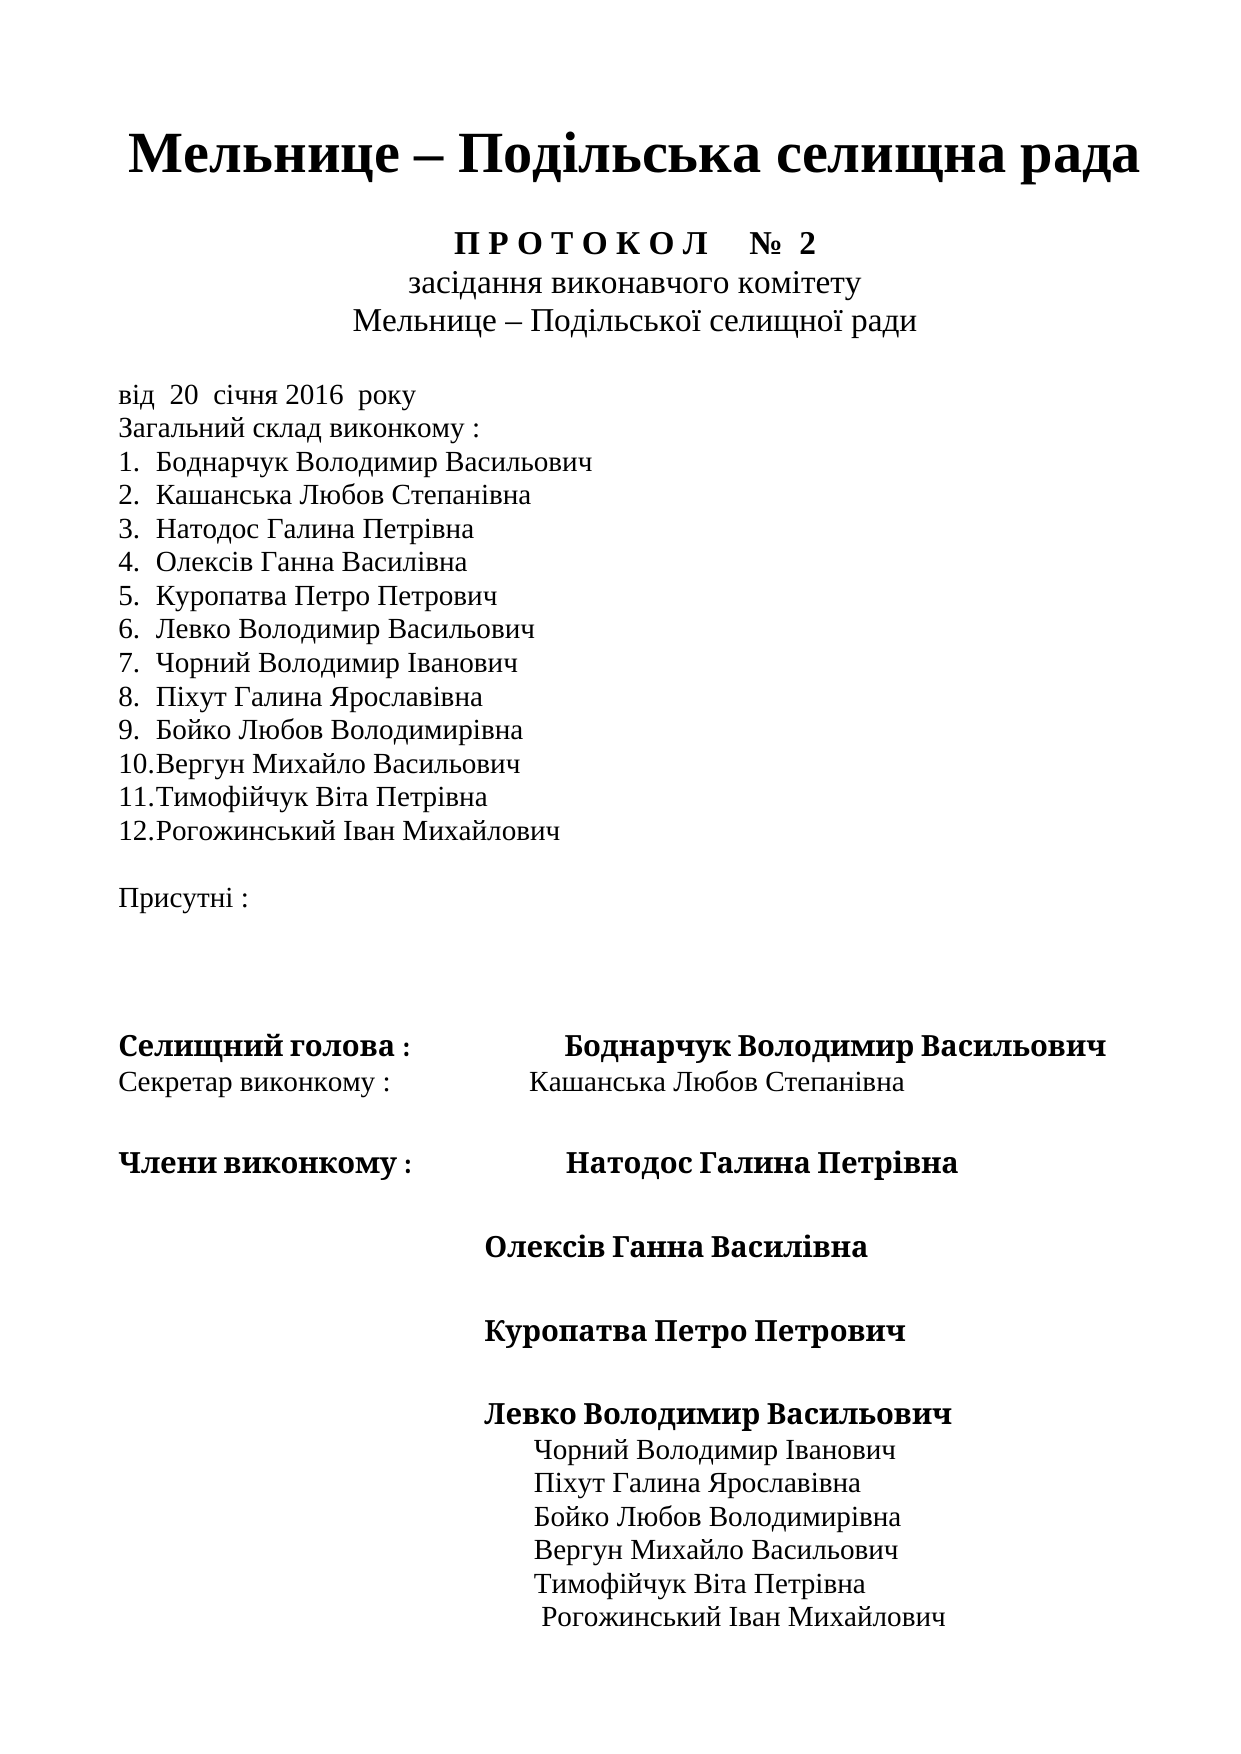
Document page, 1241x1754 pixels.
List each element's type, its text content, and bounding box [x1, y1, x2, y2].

subtitle Левко Володимир Васильович [118, 1398, 1152, 1432]
text Піхут Галина Ярославівна [118, 1465, 1152, 1499]
text Рогожинський Іван Михайлович [118, 1599, 1152, 1633]
list Тимофійчук Віта Петрівна [118, 779, 1152, 813]
text Загальний склад виконкому : [118, 410, 1152, 444]
text Чорний Володимир Іванович [118, 1432, 1152, 1465]
list Куропатва Петро Петрович [118, 578, 1152, 612]
list Олексів Ганна Василівна [118, 544, 1152, 578]
list Кашанська Любов Степанівна [118, 477, 1152, 511]
text Мельнице – Подільської селищної ради [118, 300, 1152, 338]
list Бойко Любов Володимирівна [118, 712, 1152, 746]
text Присутні : [118, 880, 1152, 913]
text Вергун Михайло Васильович [118, 1532, 1152, 1566]
text Бойко Любов Володимирівна [118, 1499, 1152, 1532]
subtitle П Р О Т О К О Л № 2 [118, 223, 1152, 262]
subtitle Куропатва Петро Петрович [118, 1315, 1152, 1348]
list Чорний Володимир Іванович [118, 645, 1152, 679]
text Тимофійчук Віта Петрівна [118, 1566, 1152, 1599]
subtitle Селищний голова : Боднарчук Володимир Васильович [118, 1031, 1152, 1064]
list Натодос Галина Петрівна [118, 511, 1152, 544]
subtitle Олексів Ганна Василівна [118, 1231, 1152, 1265]
subtitle Члени виконкому : Натодос Галина Петрівна [118, 1148, 1152, 1181]
list Вергун Михайло Васильович [118, 746, 1152, 779]
list Піхут Галина Ярославівна [118, 679, 1152, 712]
title Мельнице – Подільська селищна рада [118, 118, 1152, 185]
list Рогожинський Іван Михайлович [118, 813, 1152, 846]
list Боднарчук Володимир Васильович [118, 444, 1152, 477]
list Левко Володимир Васильович [118, 612, 1152, 645]
text Секретар виконкому : Кашанська Любов Степанівна [118, 1064, 1152, 1098]
text від 20 січня 2016 року [118, 377, 1152, 410]
subtitle засідання виконавчого комітету [118, 262, 1152, 300]
